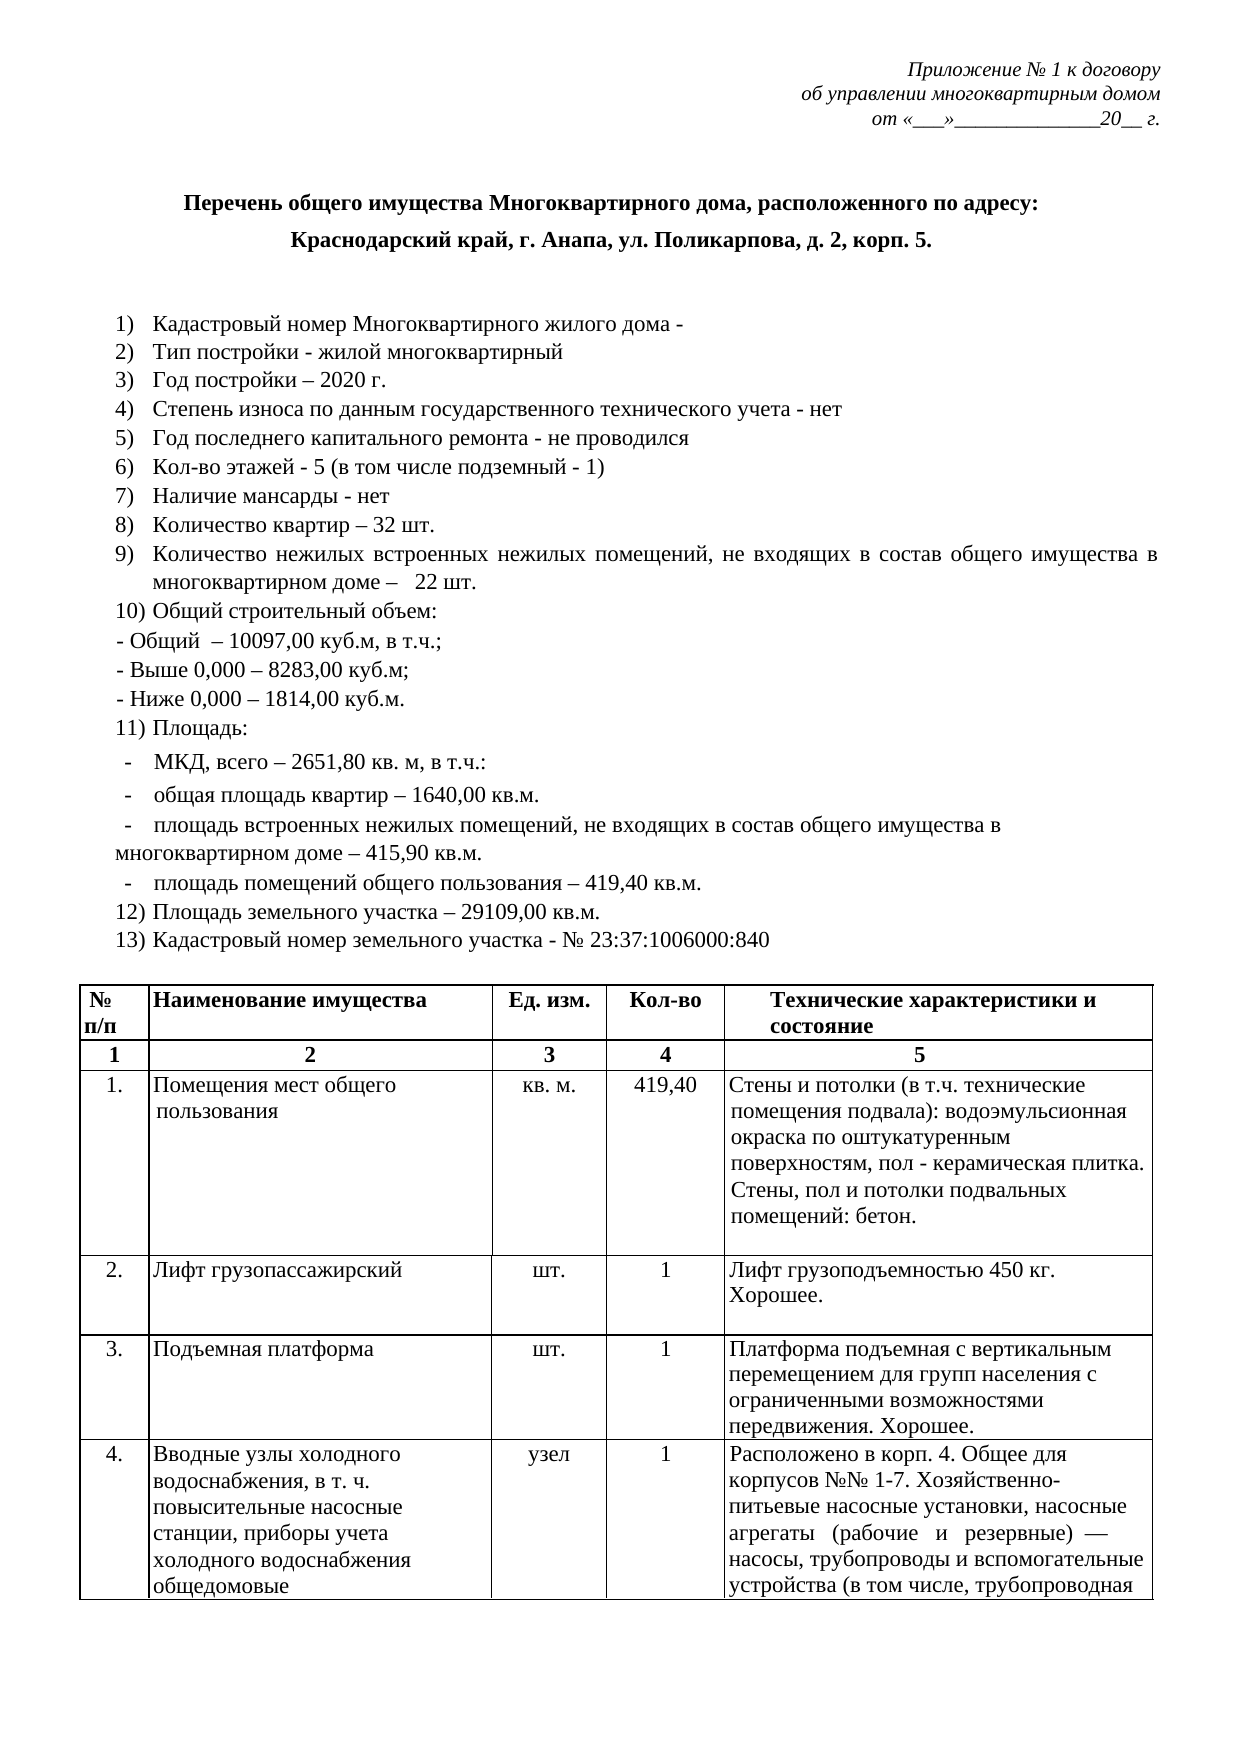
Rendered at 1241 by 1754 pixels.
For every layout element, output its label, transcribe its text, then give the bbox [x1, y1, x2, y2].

table_cell шт. [492, 1256, 606, 1334]
list Год последнего капитального ремонта - не проводился [115, 423, 881, 451]
list Количество квартир – 32 шт. [115, 509, 881, 538]
table_header Кол-во [607, 986, 724, 1039]
table_cell Лифт грузопассажирский [150, 1256, 491, 1334]
list Площадь: [115, 713, 1160, 741]
table_header Технические характеристики и состояние [725, 986, 1152, 1039]
table_cell 1 [607, 1256, 724, 1334]
list Общий строительный объем: [115, 596, 1160, 624]
list Площадь земельного участка – 29109,00 кв.м. [115, 896, 1096, 925]
table_cell 2. [81, 1256, 148, 1334]
list Кадастровый номер земельного участка - № 23:37:1006000:840 [115, 925, 1096, 954]
table_cell 1 [81, 1041, 148, 1069]
text - Ниже 0,000 – 1814,00 куб.м. [116, 684, 1160, 712]
table_header Наименование имущества [150, 986, 492, 1039]
table_cell Подъемная платформа [150, 1336, 491, 1439]
list Тип постройки - жилой многоквартирный [115, 337, 742, 365]
table_cell 2 [150, 1041, 492, 1069]
list Наличие мансарды - нет [115, 481, 881, 509]
text Приложение № 1 к договору [80, 57, 1160, 81]
table_cell Стены и потолки (в т.ч. технические помещения подвала): водоэмульсионная окраска по оштукатуренным поверхностям, пол - керамическая плитка. Стены, пол и потолки подвальных помещений: бетон. [725, 1071, 1152, 1255]
table_cell узел [492, 1440, 606, 1598]
list площадь помещений общего пользования – 419,40 кв.м. [80, 867, 1160, 896]
list Кадастровый номер Многоквартирного жилого дома - [115, 309, 742, 337]
table_cell Помещения мест общего пользования [150, 1071, 492, 1255]
text об управлении многоквартирным домом [80, 81, 1160, 105]
table_cell 1 [607, 1440, 724, 1598]
list Год постройки – 2020 г. [115, 365, 742, 393]
table_cell кв. м. [493, 1071, 606, 1255]
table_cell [150, 1440, 491, 1598]
table_cell [725, 1041, 910, 1069]
list Кол-во этажей - 5 (в том числе подземный - 1) [115, 452, 881, 480]
table_cell 1. [81, 1071, 148, 1255]
table_header № п/п [81, 986, 148, 1039]
list Степень износа по данным государственного технического учета - нет [115, 394, 881, 422]
table_cell 3 [493, 1041, 606, 1069]
table_cell 4 [607, 1041, 724, 1069]
text Перечень общего имущества Многоквартирного дома, расположенного по адресу: [80, 188, 1143, 216]
table_cell Лифт грузоподъемностью 450 кг. Хорошее. [725, 1256, 1152, 1334]
text - Выше 0,000 – 8283,00 куб.м; [116, 655, 1160, 683]
table_cell 419,40 [607, 1071, 724, 1255]
table_cell 5 [910, 1041, 1152, 1069]
table_cell 1 [607, 1336, 724, 1439]
table_cell Платформа подъемная с вертикальным перемещением для групп населения с ограниченными возможностями передвижения. Хорошее. [725, 1336, 1152, 1439]
text от «___»______________20__ г. [80, 105, 1160, 129]
list общая площадь квартир – 1640,00 кв.м. [80, 781, 1160, 807]
text - Общий – 10097,00 куб.м, в т.ч.; [116, 626, 1160, 654]
table_cell 4. [81, 1440, 148, 1598]
table_header Ед. изм. [493, 986, 606, 1039]
list МКД, всего – 2651,80 кв. м, в т.ч.: [80, 748, 1160, 774]
table_cell шт. [492, 1336, 606, 1439]
table_cell 3. [81, 1336, 148, 1439]
list площадь встроенных нежилых помещений, не входящих в состав общего имущества в многоквартирном доме – 415,90 кв.м. [115, 810, 1160, 866]
list Количество нежилых встроенных нежилых помещений, не входящих в состав общего имущества в многоквартирном доме – 22 шт. [115, 539, 1160, 595]
text Краснодарский край, г. Анапа, ул. Поликарпова, д. 2, корп. 5. [80, 224, 1143, 253]
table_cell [725, 1440, 1152, 1598]
